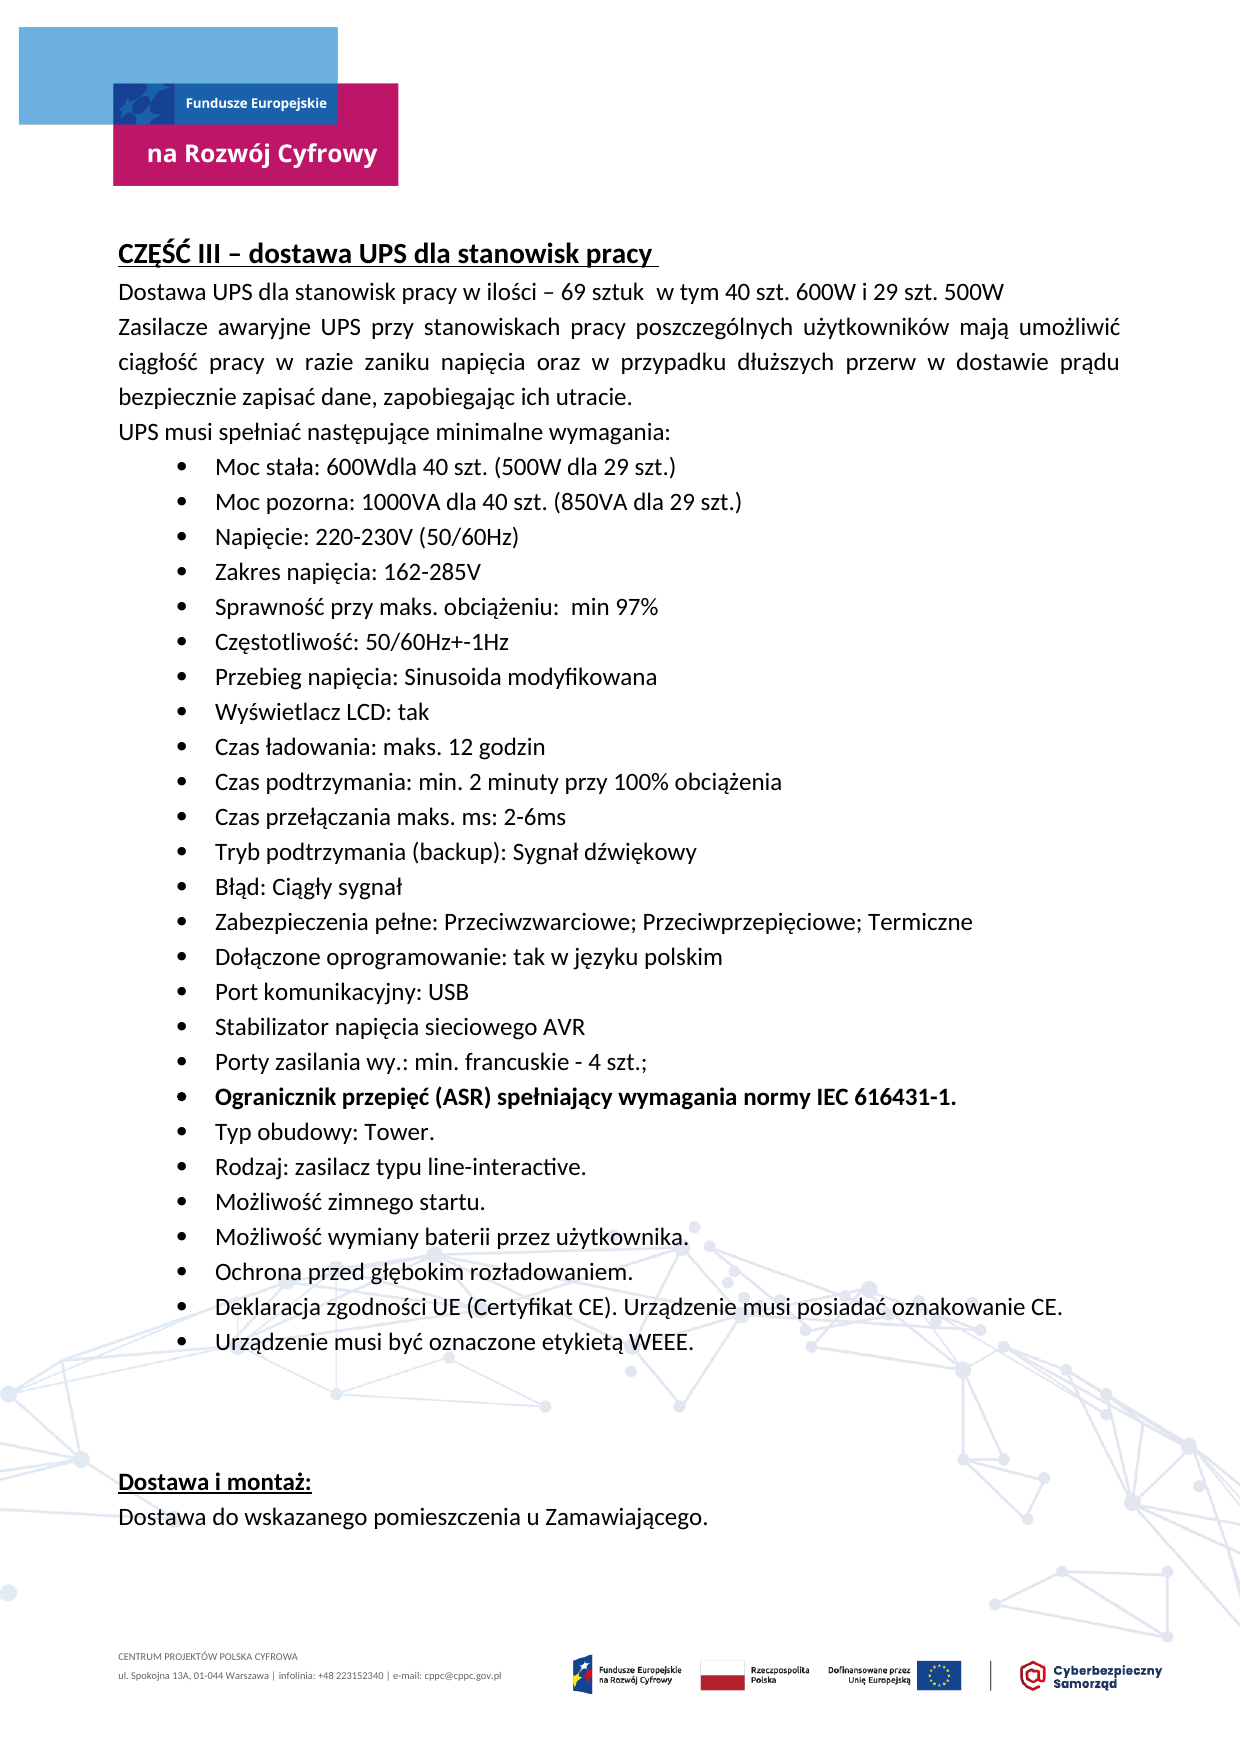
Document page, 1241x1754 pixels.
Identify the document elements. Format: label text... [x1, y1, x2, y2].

list Błąd: Ciągły sygnał [177, 871, 1122, 902]
list Port komunikacyjny: USB [177, 976, 1122, 1007]
list Napięcie: 220-230V (50/60Hz) [177, 521, 1122, 552]
text Dostawa UPS dla stanowisk pracy w ilości – 69 sztuk w tym 40 szt. 600W i 29 szt. 500W [118, 276, 1122, 307]
list Dołączone oprogramowanie: tak w języku polskim [177, 941, 1122, 972]
list Porty zasilania wy.: min. francuskie - 4 szt.; [177, 1046, 1122, 1077]
list Przebieg napięcia: Sinusoida modyfikowana [177, 661, 1122, 692]
list Czas przełączania maks. ms: 2-6ms [177, 801, 1122, 832]
list Moc pozorna: 1000VA dla 40 szt. (850VA dla 29 szt.) [177, 486, 1122, 517]
list Rodzaj: zasilacz typu line-interactive. [177, 1151, 1122, 1182]
list Możliwość zimnego startu. [177, 1186, 1122, 1217]
list Typ obudowy: Tower. [177, 1116, 1122, 1147]
list Częstotliwość: 50/60Hz+-1Hz [177, 626, 1122, 657]
list Ogranicznik przepięć (ASR) spełniający wymagania normy IEC 616431-1. [177, 1081, 1122, 1112]
text Dostawa i montaż: [118, 1466, 1122, 1497]
list Czas ładowania: maks. 12 godzin [177, 731, 1122, 762]
list Sprawność przy maks. obciążeniu: min 97% [177, 591, 1122, 622]
list Czas podtrzymania: min. 2 minuty przy 100% obciążenia [177, 766, 1122, 797]
list Zakres napięcia: 162-285V [177, 556, 1122, 587]
list Zabezpieczenia pełne: Przeciwzwarciowe; Przeciwprzepięciowe; Termiczne [177, 906, 1122, 937]
list Urządzenie musi być oznaczone etykietą WEEE. [177, 1326, 1122, 1357]
picture [0, 1221, 1240, 1754]
list Możliwość wymiany baterii przez użytkownika. [177, 1221, 1122, 1252]
list Stabilizator napięcia sieciowego AVR [177, 1011, 1122, 1042]
list Tryb podtrzymania (backup): Sygnał dźwiękowy [177, 836, 1122, 867]
list Moc stała: 600Wdla 40 szt. (500W dla 29 szt.) [177, 451, 1122, 482]
picture [18, 27, 399, 186]
text Zasilacze awaryjne UPS przy stanowiskach pracy poszczególnych użytkowników mają umożliwić ciągłość pracy w razie zaniku napięcia oraz w przypadku dłuższych przerw w dostawie prądu bezpiecznie zapisać dane, zapobiegając ich utracie. [118, 311, 1122, 412]
text Dostawa do wskazanego pomieszczenia u Zamawiającego. [118, 1501, 1122, 1532]
list Ochrona przed głębokim rozładowaniem. [177, 1256, 1122, 1287]
list Deklaracja zgodności UE (Certyfikat CE). Urządzenie musi posiadać oznakowanie CE. [177, 1291, 1122, 1322]
text UPS musi spełniać następujące minimalne wymagania: [118, 416, 1122, 447]
list Wyświetlacz LCD: tak [177, 696, 1122, 727]
text CZĘŚĆ III – dostawa UPS dla stanowisk pracy [118, 235, 1122, 271]
